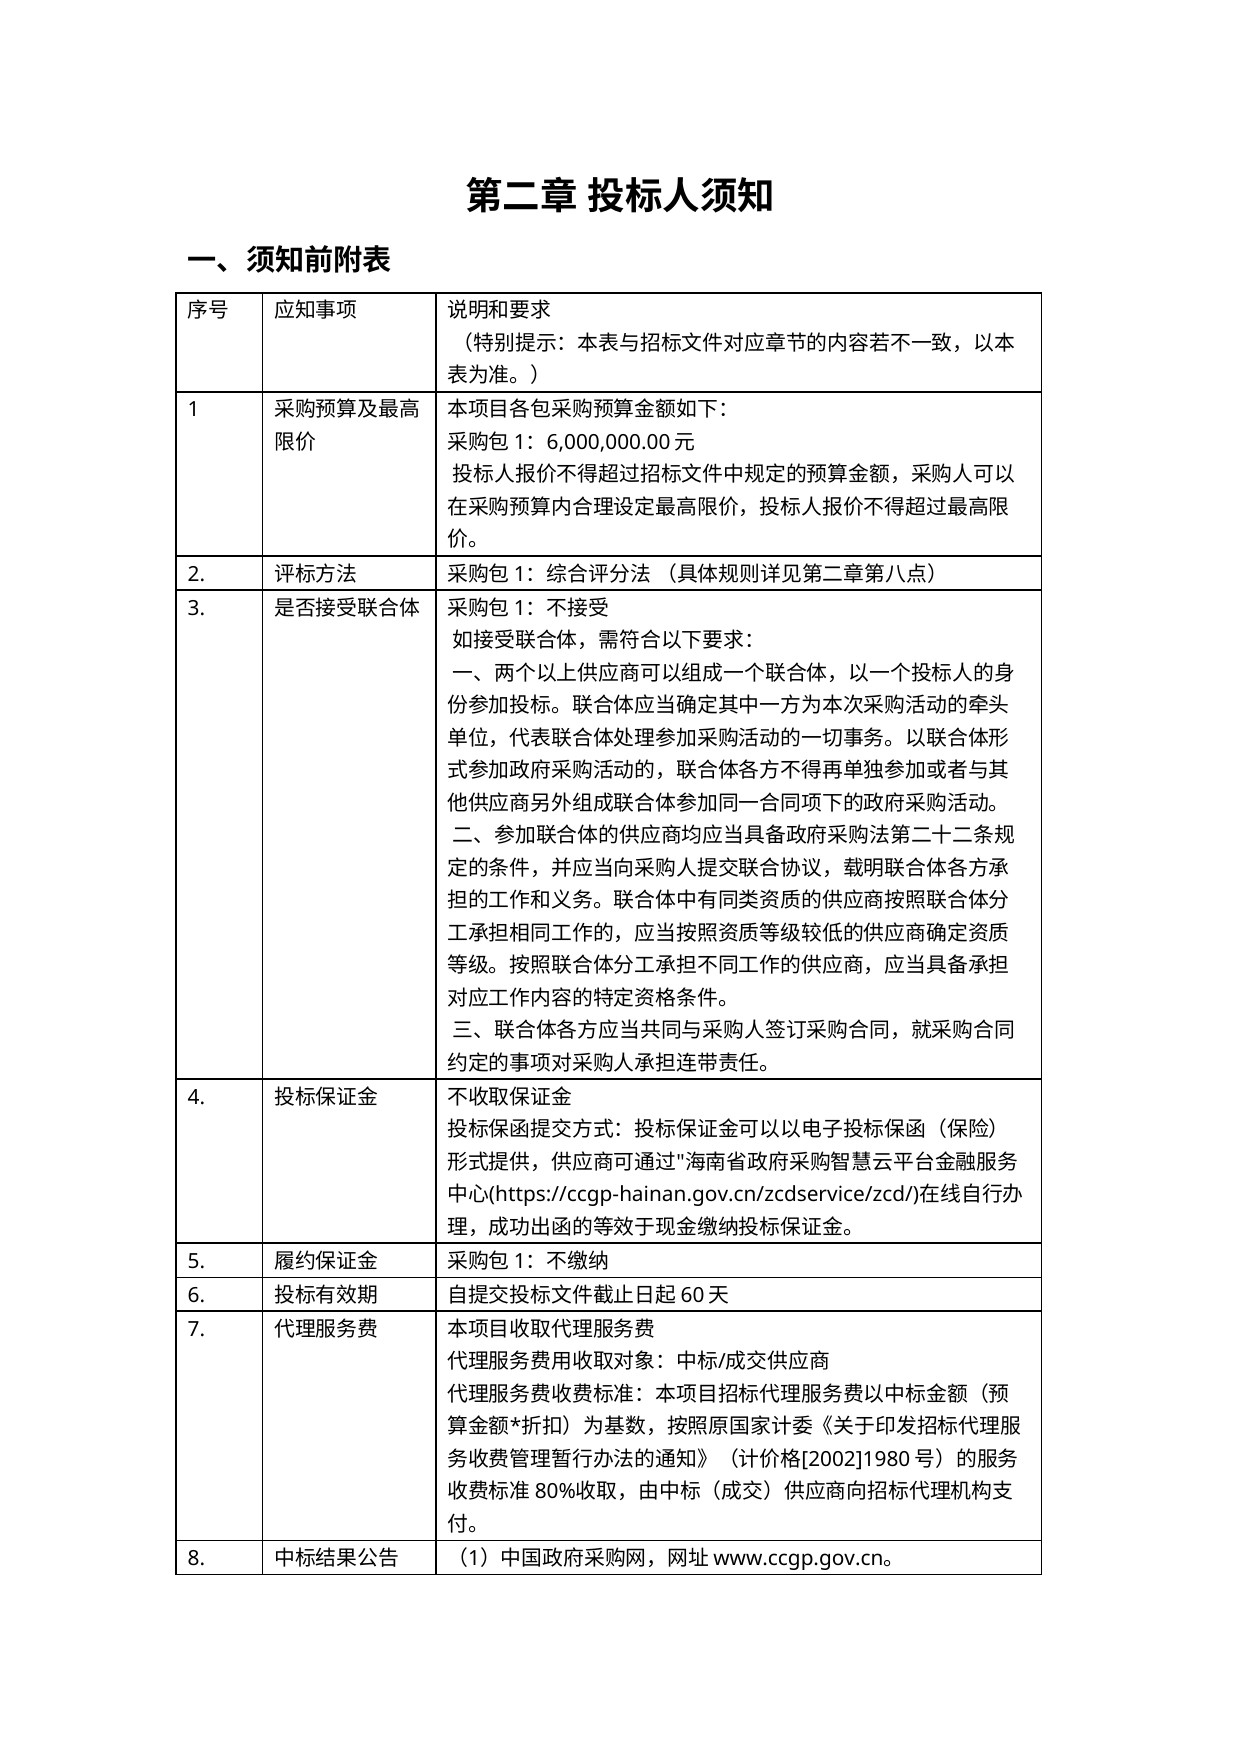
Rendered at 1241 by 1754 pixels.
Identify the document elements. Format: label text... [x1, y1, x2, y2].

table_cell 本项目各包采购预算金额如下： 采购包1：6,000,000.00元 投标人报价不得超过招标文件中规定的预算金额，采购人可以在采购预算内合理设定最高限价，投标人报价不得超过最高限价。 [437, 393, 1041, 555]
table_cell 投标有效期 [263, 1278, 435, 1310]
table_cell 7. [177, 1312, 262, 1539]
table_cell 4. [177, 1080, 262, 1242]
table_cell 采购包1：综合评分法 （具体规则详见第二章第八点） [437, 557, 1041, 589]
table_cell 采购预算及最高限价 [263, 393, 435, 555]
table_cell 8. [177, 1541, 262, 1573]
table_header 序号 [177, 294, 262, 391]
table_cell 6. [177, 1278, 262, 1310]
table_cell 是否接受联合体 [263, 591, 435, 1078]
table_cell 评标方法 [263, 557, 435, 589]
table_cell 不收取保证金 投标保函提交方式：投标保证金可以以电子投标保函（保险）形式提供，供应商可通过"海南省政府采购智慧云平台金融服务中心(https://ccgp-hainan.gov.cn/zcdservice/zcd/)在线自行办理，成功出函的等效于现金缴纳投标保证金。 [437, 1080, 1041, 1242]
text 第二章 投标人须知 [187, 162, 1053, 227]
table_cell 本项目收取代理服务费 代理服务费用收取对象：中标/成交供应商 代理服务费收费标准：本项目招标代理服务费以中标金额（预算金额*折扣）为基数，按照原国家计委《关于印发招标代理服务收费管理暂行办法的通知》（计价格[2002]1980号）的服务收费标准80%收取，由中标（成交）供应商向招标代理机构支付。 [437, 1312, 1041, 1539]
table_cell 1 [177, 393, 262, 555]
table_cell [437, 1541, 1041, 1573]
text 一、须知前附表 [187, 227, 1053, 292]
table_cell 5. [177, 1244, 262, 1276]
table_cell 3. [177, 591, 262, 1078]
table_cell 履约保证金 [263, 1244, 435, 1276]
table_cell 采购包1：不接受 如接受联合体，需符合以下要求： 一、两个以上供应商可以组成一个联合体，以一个投标人的身份参加投标。联合体应当确定其中一方为本次采购活动的牵头单位，代表联合体处理参加采购活动的一切事务。以联合体形式参加政府采购活动的，联合体各方不得再单独参加或者与其他供应商另外组成联合体参加同一合同项下的政府采购活动。 二、参加联合体的供应商均应当具备政府采购法第二十二条规定的条件，并应当向采购人提交联合协议，载明联合体各方承担的工作和义务。联合体中有同类资质的供应商按照联合体分工承担相同工作的，应当按照资质等级较低的供应商确定资质等级。按照联合体分工承担不同工作的供应商，应当具备承担对应工作内容的特定资格条件。 三、联合体各方应当共同与采购人签订采购合同，就采购合同约定的事项对采购人承担连带责任。 [437, 591, 1041, 1078]
table_cell 2. [177, 557, 262, 589]
table_cell 中标结果公告 [263, 1541, 435, 1573]
table_cell 自提交投标文件截止日起60天 [437, 1278, 1041, 1310]
table_header 应知事项 [263, 294, 435, 391]
table_cell 投标保证金 [263, 1080, 435, 1242]
table_header 说明和要求 （特别提示：本表与招标文件对应章节的内容若不一致，以本表为准。） [437, 294, 1041, 391]
table_cell 代理服务费 [263, 1312, 435, 1539]
table_cell 采购包1：不缴纳 [437, 1244, 1041, 1276]
